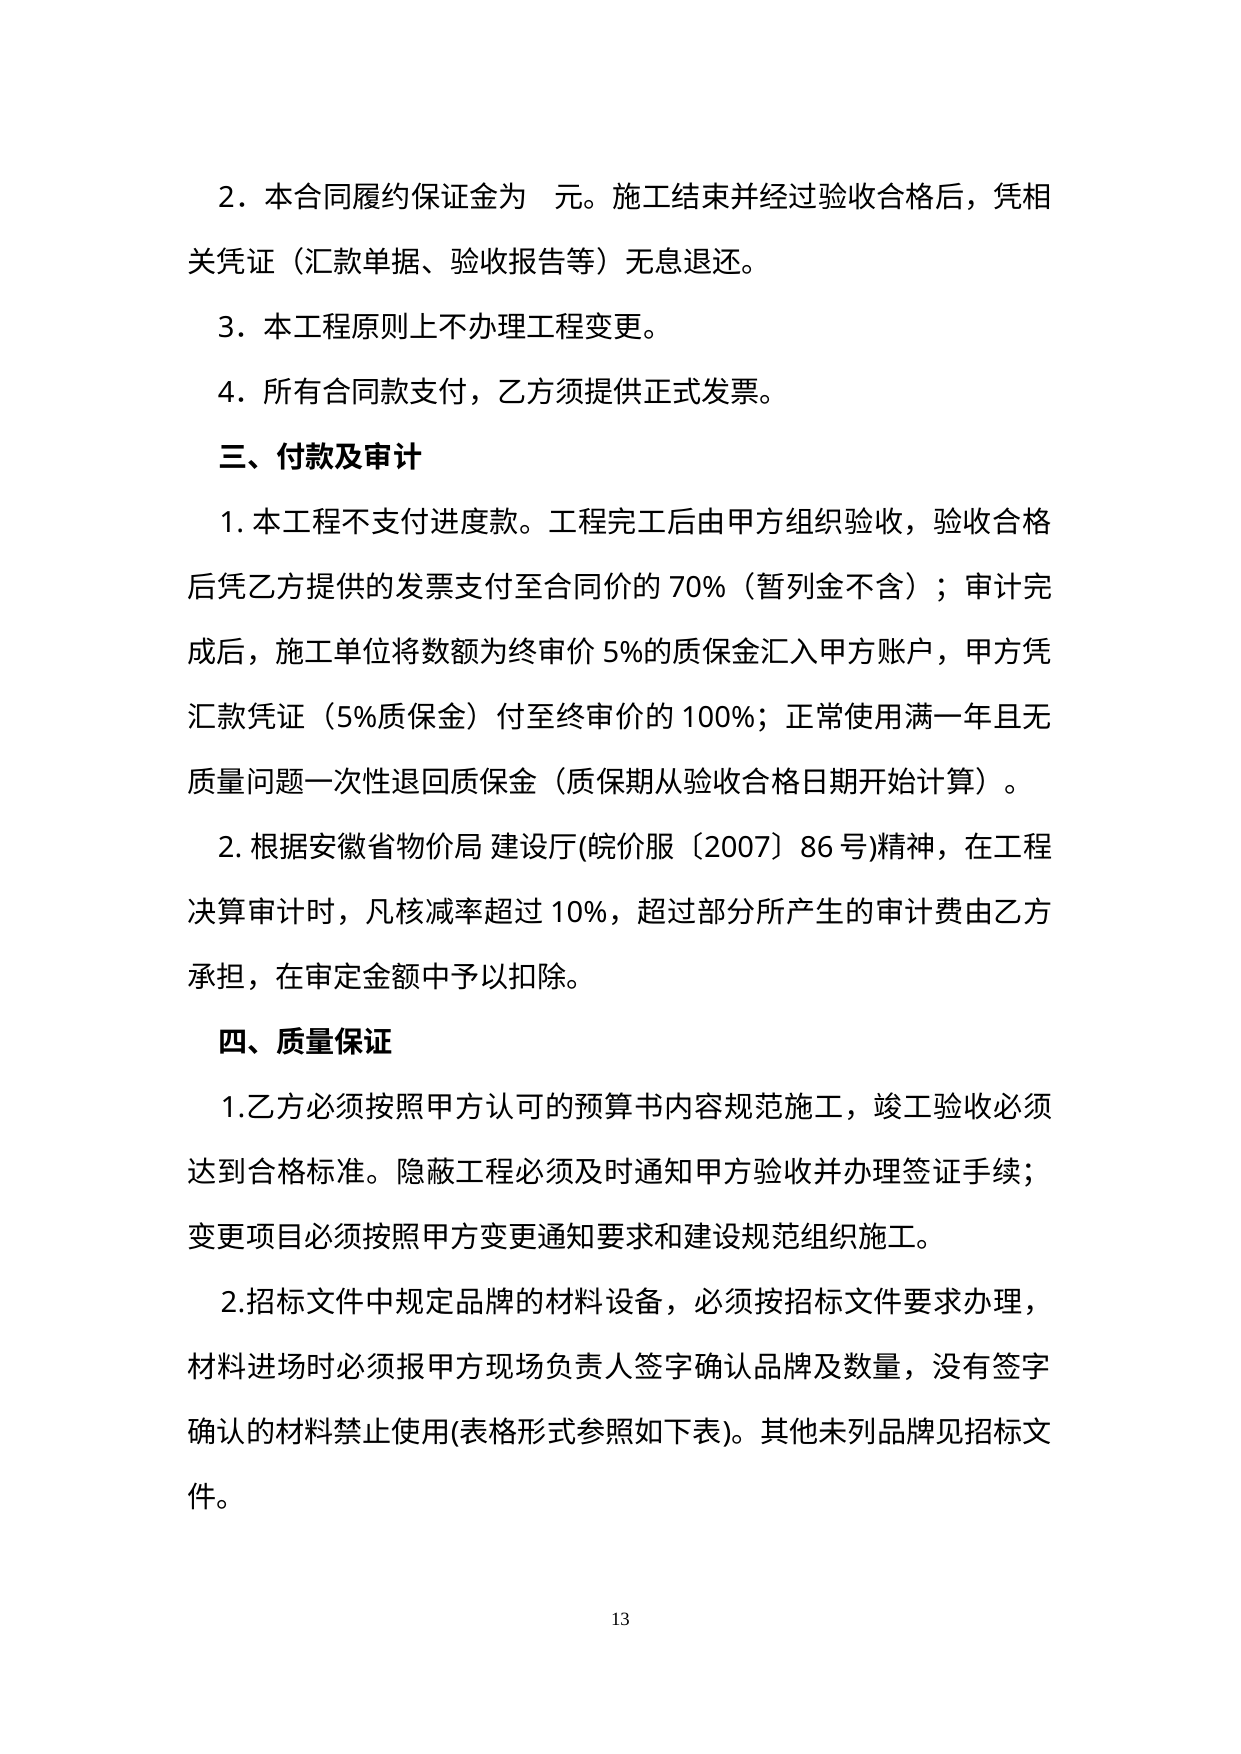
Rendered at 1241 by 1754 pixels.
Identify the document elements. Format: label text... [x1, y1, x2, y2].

text 四、质量保证 [187, 1007, 1053, 1072]
text 1. 本工程不支付进度款。工程完工后由甲方组织验收，验收合格后凭乙方提供的发票支付至合同价的70%（暂列金不含）；审计完成后，施工单位将数额为终审价5%的质保金汇入甲方账户，甲方凭汇款凭证（5%质保金）付至终审价的100%；正常使用满一年且无质量问题一次性退回质保金（质保期从验收合格日期开始计算）。 [187, 487, 1053, 812]
text 2. 根据安徽省物价局 建设厅(皖价服〔2007〕86号)精神，在工程决算审计时，凡核减率超过10%，超过部分所产生的审计费由乙方承担，在审定金额中予以扣除。 [187, 812, 1053, 1007]
text 1.乙方必须按照甲方认可的预算书内容规范施工，竣工验收必须达到合格标准。隐蔽工程必须及时通知甲方验收并办理签证手续；变更项目必须按照甲方变更通知要求和建设规范组织施工。 [187, 1072, 1053, 1267]
text 三、付款及审计 [187, 422, 1053, 487]
text 2.招标文件中规定品牌的材料设备，必须按招标文件要求办理，材料进场时必须报甲方现场负责人签字确认品牌及数量，没有签字确认的材料禁止使用(表格形式参照如下表)。其他未列品牌见招标文件。 [187, 1267, 1053, 1527]
text 2．本合同履约保证金为 元。施工结束并经过验收合格后，凭相关凭证（汇款单据、验收报告等）无息退还。 [187, 162, 1053, 292]
text 3．本工程原则上不办理工程变更。 [187, 292, 1053, 357]
text 4．所有合同款支付，乙方须提供正式发票。 [187, 357, 1053, 422]
